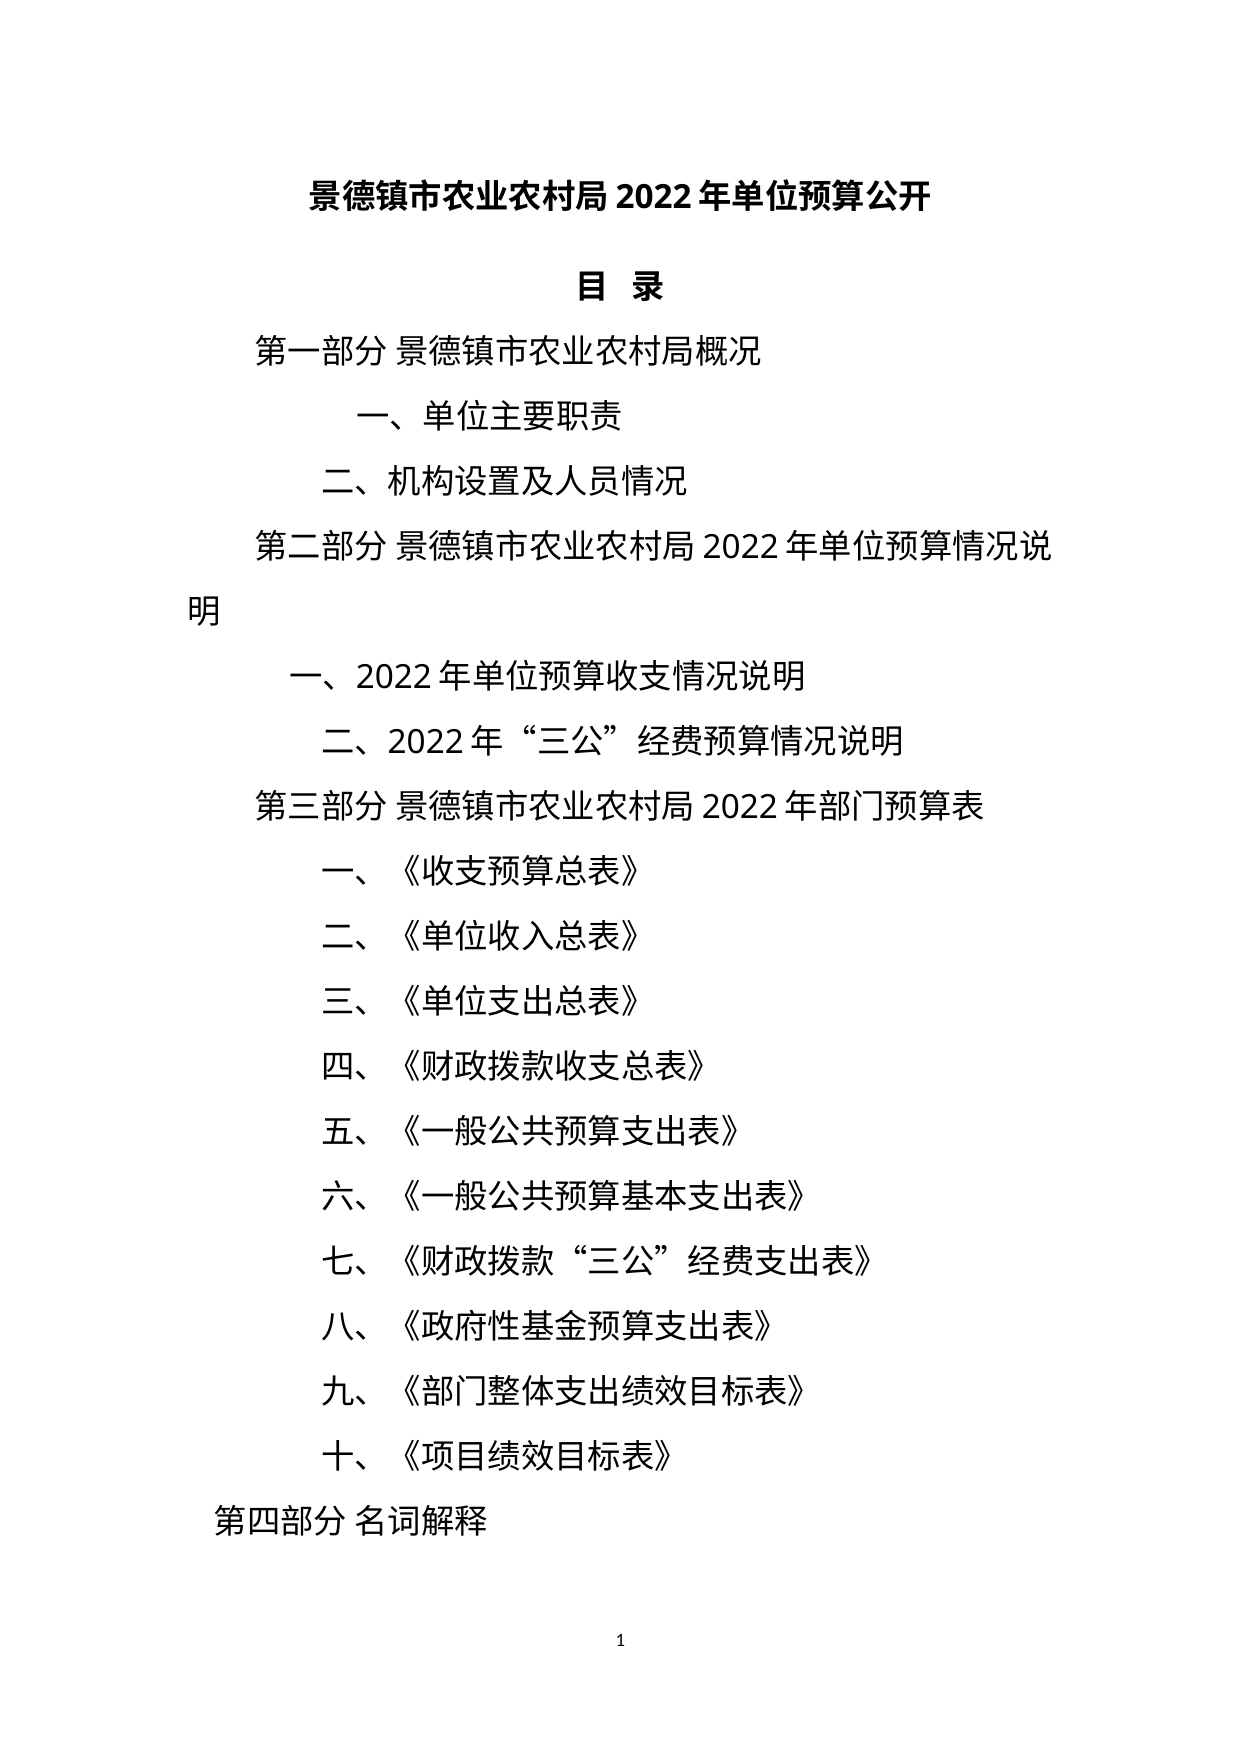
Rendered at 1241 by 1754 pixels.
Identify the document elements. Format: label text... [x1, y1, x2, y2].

subtitle 景德镇市农业农村局2022年单位预算公开 [187, 162, 1053, 227]
text 五、《一般公共预算支出表》 [187, 1097, 1053, 1162]
text 第一部分 景德镇市农业农村局概况 [187, 317, 1053, 382]
text 二、《单位收入总表》 [187, 902, 1053, 967]
text 十、《项目绩效目标表》 [187, 1422, 1053, 1487]
text 二、机构设置及人员情况 [187, 447, 1053, 512]
text 一、《收支预算总表》 [187, 837, 1053, 902]
text 四、《财政拨款收支总表》 [187, 1032, 1053, 1097]
text 七、《财政拨款“三公”经费支出表》 [187, 1227, 1053, 1292]
text 八、《政府性基金预算支出表》 [187, 1292, 1053, 1357]
text 第二部分 景德镇市农业农村局2022年单位预算情况说明 [187, 512, 1053, 642]
text 一、单位主要职责 [187, 382, 1053, 447]
text 一、2022年单位预算收支情况说明 [187, 642, 1053, 707]
text 目 录 [187, 252, 1053, 317]
text 第三部分 景德镇市农业农村局2022年部门预算表 [187, 772, 1053, 837]
text 六、《一般公共预算基本支出表》 [187, 1162, 1053, 1227]
text 第四部分 名词解释 [187, 1487, 1053, 1552]
text 九、《部门整体支出绩效目标表》 [187, 1357, 1053, 1422]
text 三、《单位支出总表》 [187, 967, 1053, 1032]
text 二、2022年“三公”经费预算情况说明 [187, 707, 1053, 772]
